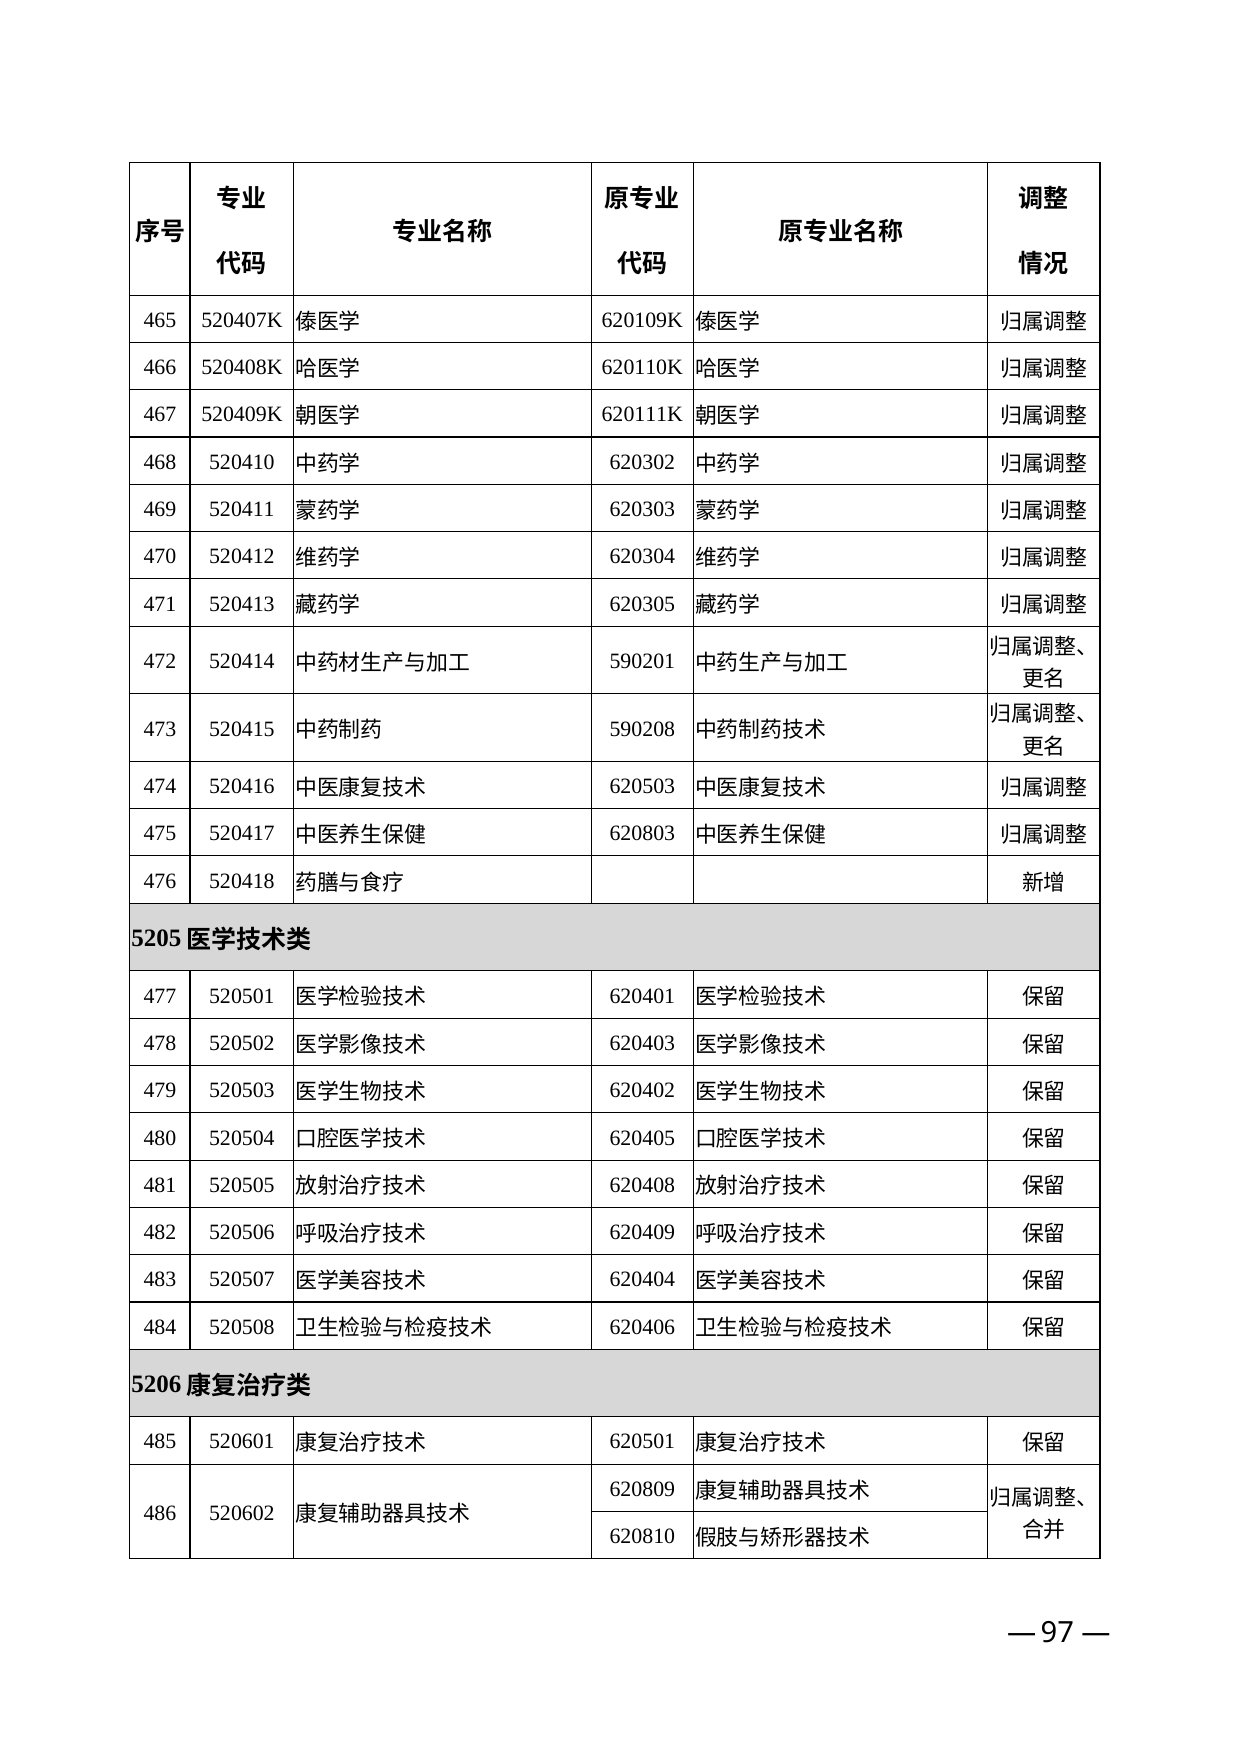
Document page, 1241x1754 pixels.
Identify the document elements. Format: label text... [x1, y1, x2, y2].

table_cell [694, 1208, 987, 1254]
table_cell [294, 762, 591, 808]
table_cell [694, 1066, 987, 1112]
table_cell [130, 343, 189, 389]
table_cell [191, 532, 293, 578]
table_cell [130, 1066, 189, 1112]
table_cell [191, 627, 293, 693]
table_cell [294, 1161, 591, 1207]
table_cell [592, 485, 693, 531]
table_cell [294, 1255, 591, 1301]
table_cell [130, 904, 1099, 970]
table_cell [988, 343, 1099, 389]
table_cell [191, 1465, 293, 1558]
table_header 专业名称 [294, 163, 591, 294]
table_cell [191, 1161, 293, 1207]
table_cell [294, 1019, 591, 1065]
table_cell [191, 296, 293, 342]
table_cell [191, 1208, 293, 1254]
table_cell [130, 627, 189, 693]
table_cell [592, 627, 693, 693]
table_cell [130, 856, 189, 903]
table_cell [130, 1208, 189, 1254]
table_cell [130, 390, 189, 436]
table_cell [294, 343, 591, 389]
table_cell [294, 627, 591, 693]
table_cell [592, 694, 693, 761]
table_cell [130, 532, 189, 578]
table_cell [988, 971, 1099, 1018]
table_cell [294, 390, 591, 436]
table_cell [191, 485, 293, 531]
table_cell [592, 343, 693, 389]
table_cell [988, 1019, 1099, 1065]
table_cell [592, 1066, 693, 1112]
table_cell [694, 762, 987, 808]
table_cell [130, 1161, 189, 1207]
table_header 原专业 代码 [592, 163, 693, 294]
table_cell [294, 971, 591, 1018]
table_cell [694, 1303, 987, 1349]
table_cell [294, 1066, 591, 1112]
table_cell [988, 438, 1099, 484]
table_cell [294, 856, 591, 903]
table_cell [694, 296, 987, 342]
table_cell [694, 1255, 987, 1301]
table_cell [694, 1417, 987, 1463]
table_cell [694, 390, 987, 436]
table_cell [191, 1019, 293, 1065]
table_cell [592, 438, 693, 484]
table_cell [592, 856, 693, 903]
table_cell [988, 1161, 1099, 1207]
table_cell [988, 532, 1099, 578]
table_header 调整 情况 [988, 163, 1099, 294]
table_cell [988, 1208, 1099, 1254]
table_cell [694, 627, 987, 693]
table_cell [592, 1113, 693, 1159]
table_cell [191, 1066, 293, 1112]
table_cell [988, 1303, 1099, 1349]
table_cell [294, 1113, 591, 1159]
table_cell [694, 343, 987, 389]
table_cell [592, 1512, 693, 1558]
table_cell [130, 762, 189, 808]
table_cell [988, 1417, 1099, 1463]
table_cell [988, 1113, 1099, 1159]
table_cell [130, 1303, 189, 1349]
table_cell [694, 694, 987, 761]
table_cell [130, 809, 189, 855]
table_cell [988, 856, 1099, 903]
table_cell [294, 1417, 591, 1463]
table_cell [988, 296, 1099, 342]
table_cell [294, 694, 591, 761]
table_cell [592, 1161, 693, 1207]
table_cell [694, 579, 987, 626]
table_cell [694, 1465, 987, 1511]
table_header 原专业名称 [694, 163, 987, 294]
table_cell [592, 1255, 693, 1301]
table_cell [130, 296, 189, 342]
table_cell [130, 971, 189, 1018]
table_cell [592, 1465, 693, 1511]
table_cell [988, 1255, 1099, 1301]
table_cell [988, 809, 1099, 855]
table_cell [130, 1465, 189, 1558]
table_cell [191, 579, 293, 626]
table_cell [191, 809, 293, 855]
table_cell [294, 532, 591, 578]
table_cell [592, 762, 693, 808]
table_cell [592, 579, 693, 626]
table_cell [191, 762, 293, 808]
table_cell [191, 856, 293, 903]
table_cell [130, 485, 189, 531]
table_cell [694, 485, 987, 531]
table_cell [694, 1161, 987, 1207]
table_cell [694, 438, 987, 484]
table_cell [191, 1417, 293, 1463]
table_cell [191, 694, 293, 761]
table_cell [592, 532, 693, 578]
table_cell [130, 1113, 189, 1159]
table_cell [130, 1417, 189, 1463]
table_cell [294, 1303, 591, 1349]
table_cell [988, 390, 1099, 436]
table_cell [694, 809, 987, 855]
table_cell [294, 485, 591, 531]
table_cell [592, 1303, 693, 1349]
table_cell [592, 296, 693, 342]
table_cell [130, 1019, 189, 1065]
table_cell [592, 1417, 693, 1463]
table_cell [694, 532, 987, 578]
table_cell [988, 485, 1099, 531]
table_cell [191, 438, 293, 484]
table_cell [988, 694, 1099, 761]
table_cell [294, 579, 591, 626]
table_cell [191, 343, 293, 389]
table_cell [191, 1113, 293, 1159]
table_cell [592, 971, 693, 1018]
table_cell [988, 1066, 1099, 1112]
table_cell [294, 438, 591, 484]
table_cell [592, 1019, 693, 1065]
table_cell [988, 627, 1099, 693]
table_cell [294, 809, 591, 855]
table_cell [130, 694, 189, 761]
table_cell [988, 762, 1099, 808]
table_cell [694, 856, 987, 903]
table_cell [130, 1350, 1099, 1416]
table_header 序号 [130, 163, 189, 294]
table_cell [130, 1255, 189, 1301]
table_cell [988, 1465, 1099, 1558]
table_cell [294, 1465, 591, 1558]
table_header 专业 代码 [191, 163, 293, 294]
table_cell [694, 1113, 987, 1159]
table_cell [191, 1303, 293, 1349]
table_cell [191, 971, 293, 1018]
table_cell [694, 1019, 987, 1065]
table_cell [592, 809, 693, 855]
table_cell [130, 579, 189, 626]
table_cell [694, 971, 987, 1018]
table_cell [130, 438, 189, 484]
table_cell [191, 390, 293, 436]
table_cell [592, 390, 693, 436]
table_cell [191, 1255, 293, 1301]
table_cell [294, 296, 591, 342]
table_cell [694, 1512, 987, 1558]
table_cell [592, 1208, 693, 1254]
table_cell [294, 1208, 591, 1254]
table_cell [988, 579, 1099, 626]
